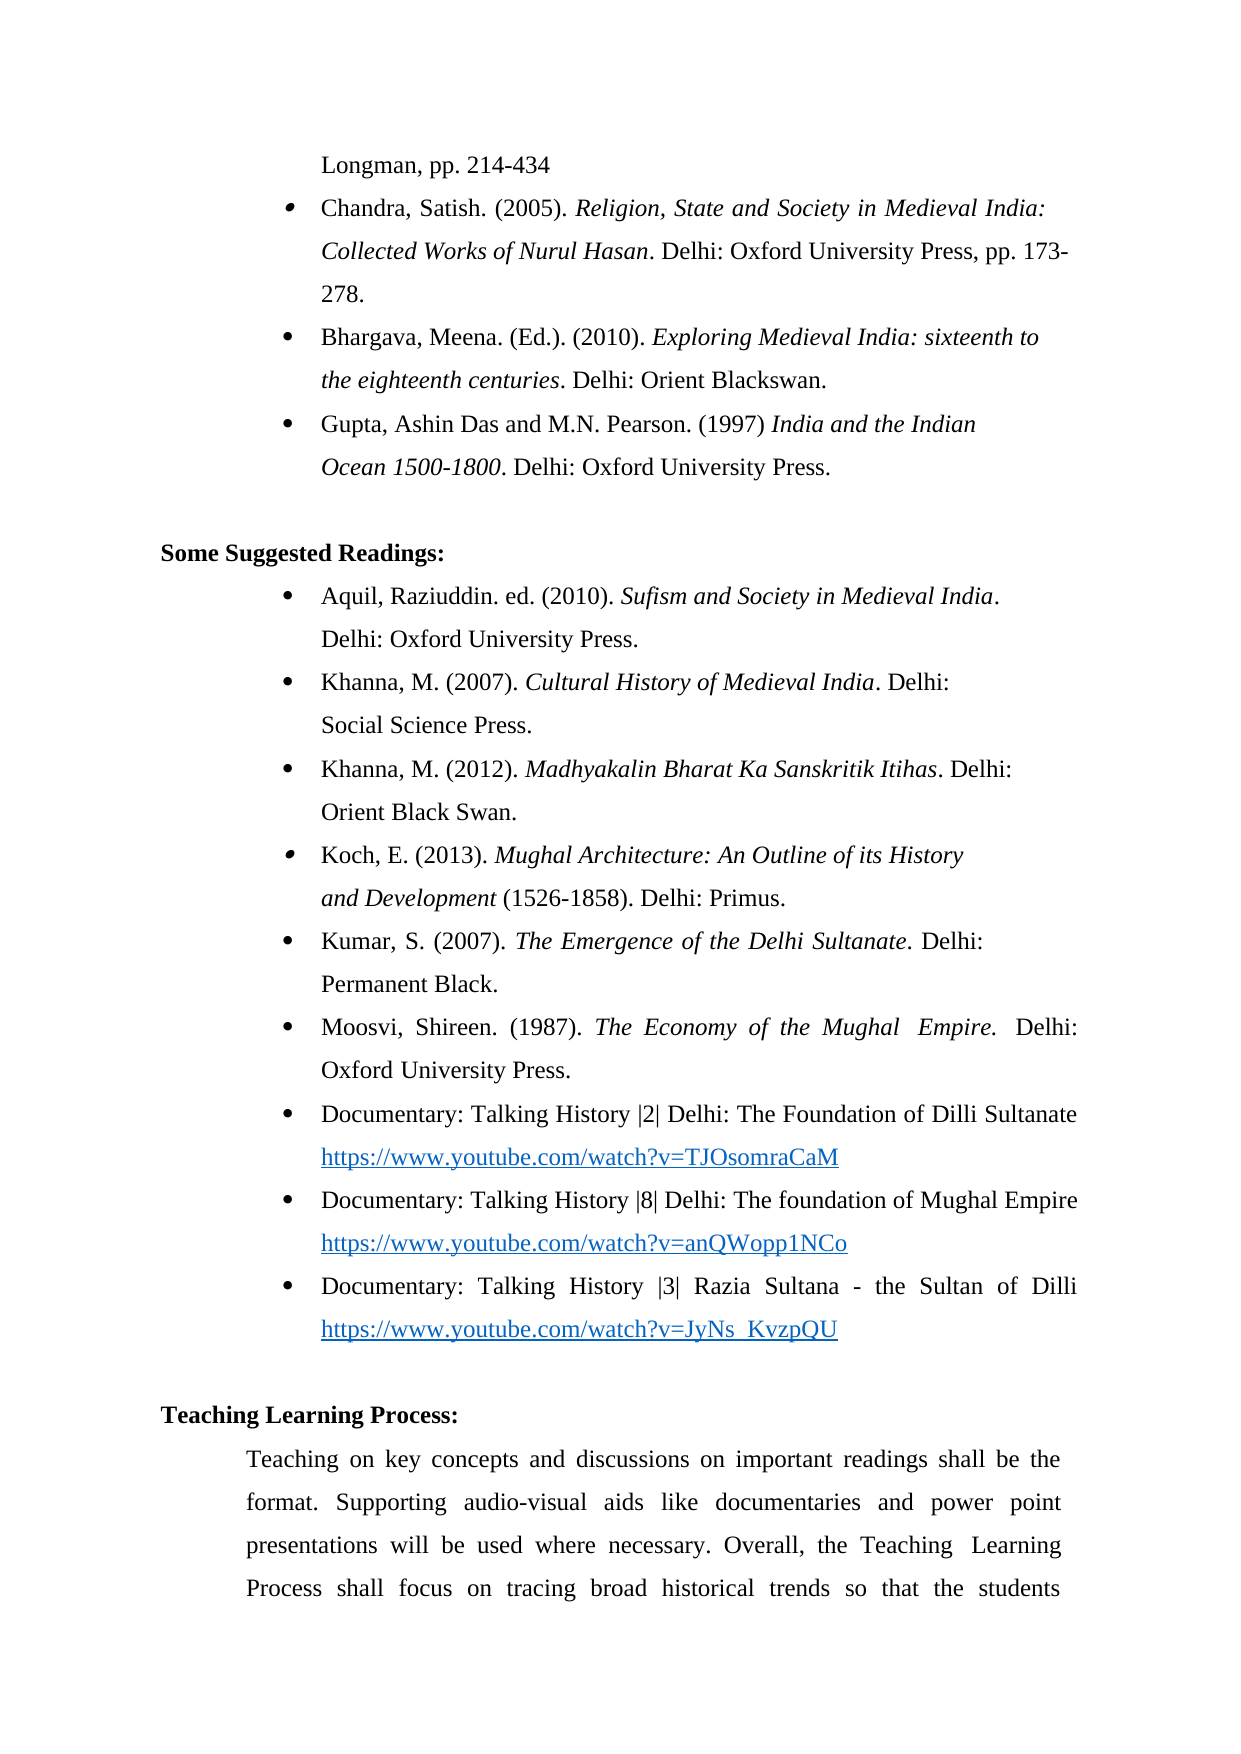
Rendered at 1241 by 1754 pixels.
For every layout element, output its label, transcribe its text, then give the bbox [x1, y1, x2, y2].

list Bhargava, Meena. (Ed.). (2010). Exploring Medieval India: sixteenth to the eighteenth centuries. Delhi: Orient Blackswan. [283, 322, 1054, 394]
list Moosvi, Shireen. (1987). The Economy of the Mughal Empire. Delhi: Oxford University Press. [283, 1012, 1078, 1084]
list Chandra, Satish. (2005). Religion, State and Society in Medieval India: [283, 193, 1090, 222]
list Khanna, M. (2007). Cultural History of Medieval India. Delhi: Social Science Press. [283, 667, 997, 739]
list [283, 150, 1036, 179]
list Khanna, M. (2012). Madhyakalin Bharat Ka Sanskritik Itihas. Delhi: Orient Black Swan. [283, 754, 1060, 826]
text Collected Works of Nurul Hasan. Delhi: Oxford University Press, pp. 173-278. [321, 236, 1090, 308]
list Aquil, Raziuddin. ed. (2010). Sufism and Society in Medieval India. Delhi: Oxford University Press. [283, 581, 1046, 653]
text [246, 1444, 1061, 1602]
list Kumar, S. (2007). The Emergence of the Delhi Sultanate. Delhi: Permanent Black. [283, 926, 1078, 998]
text Some Suggested Readings: [160, 538, 1090, 567]
list Gupta, Ashin Das and M.N. Pearson. (1997) India and the Indian Ocean 1500-1800. Delhi: Oxford University Press. [283, 409, 1026, 481]
text Teaching Learning Process: [160, 1401, 1090, 1429]
list Documentary: Talking History |2| Delhi: The Foundation of Dilli Sultanate https://www.youtube.com/watch?v=TJOsomraCaM [283, 1099, 1078, 1171]
list Koch, E. (2013). Mughal Architecture: An Outline of its History and Development (1526-1858). Delhi: Primus. [283, 840, 985, 912]
list Documentary: Talking History |3| Razia Sultana - the Sultan of Dilli https://www.youtube.com/watch?v=JyNs_KvzpQU [283, 1271, 1078, 1343]
list Documentary: Talking History |8| Delhi: The foundation of Mughal Empire https://www.youtube.com/watch?v=anQWopp1NCo [283, 1185, 1078, 1257]
